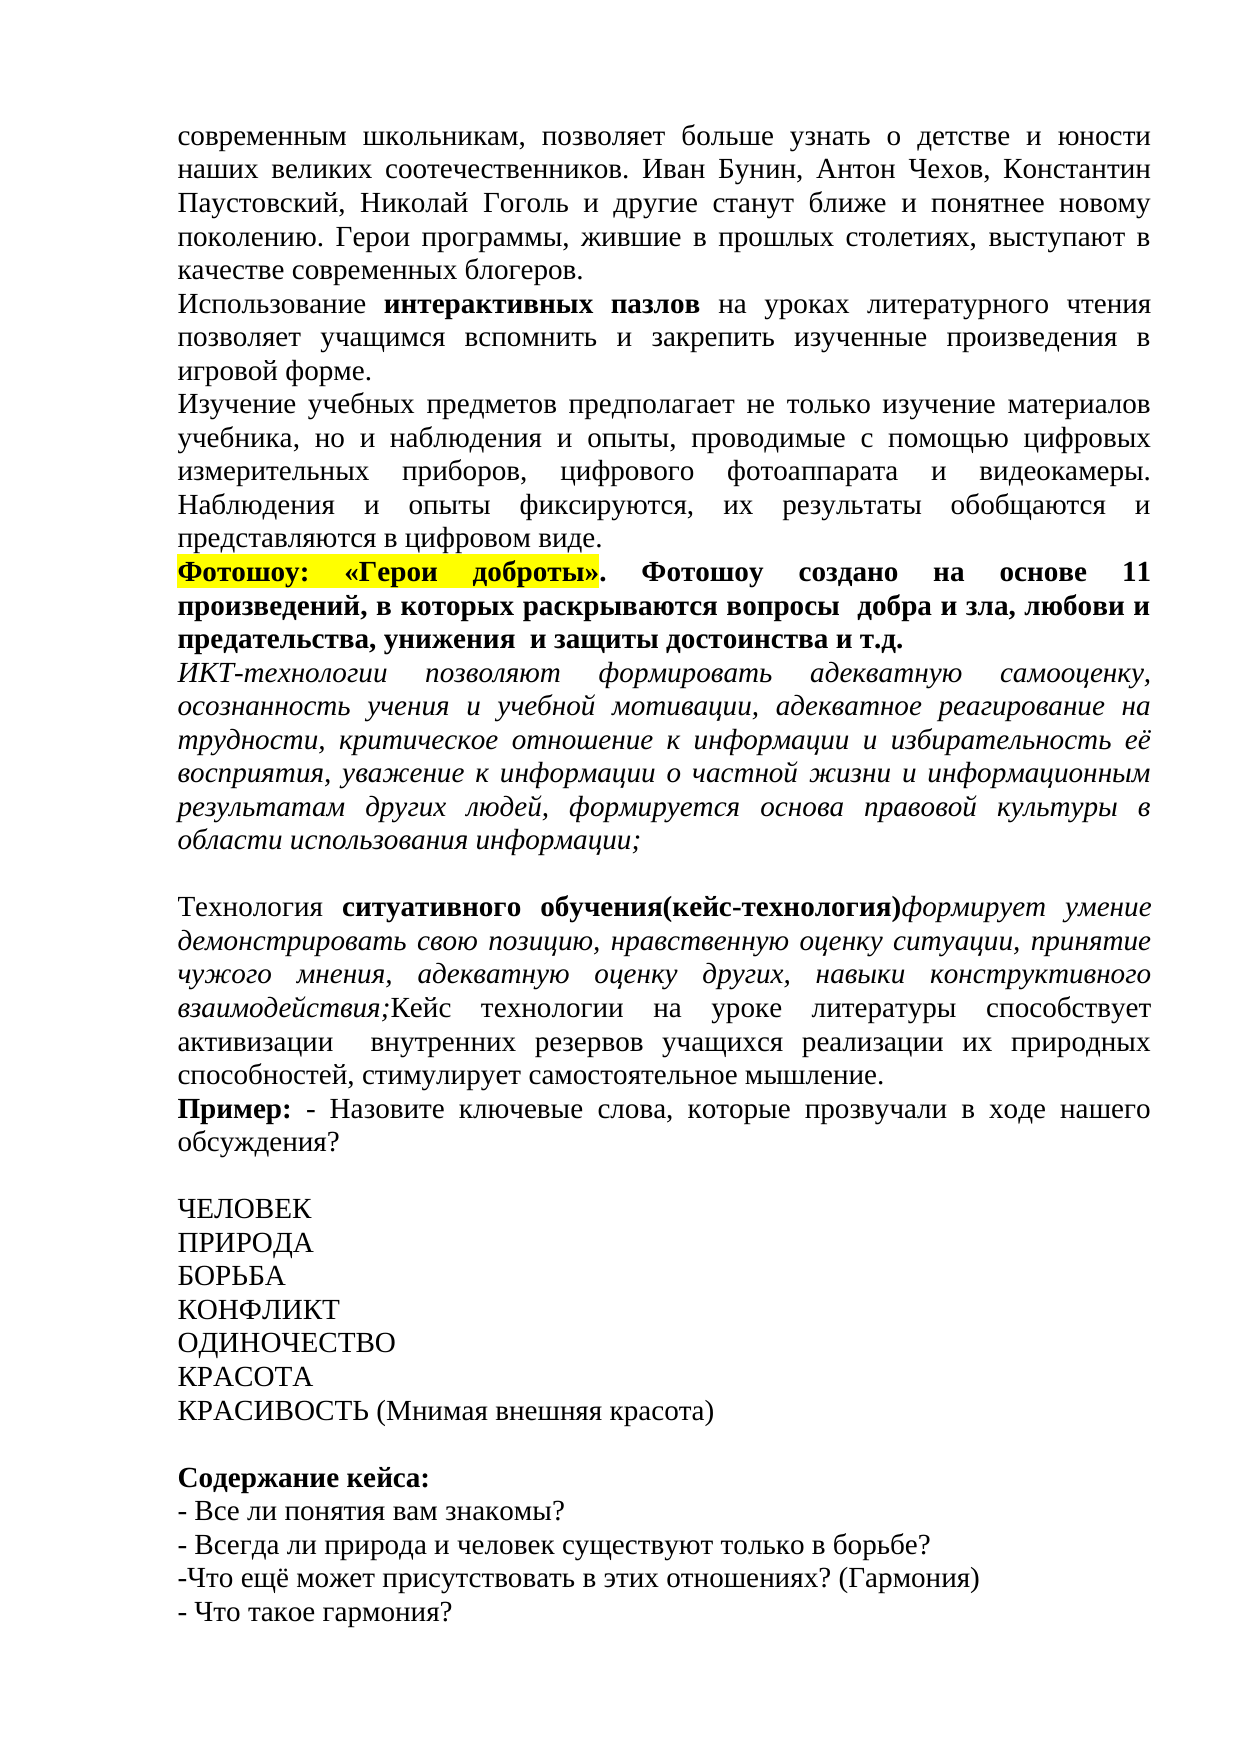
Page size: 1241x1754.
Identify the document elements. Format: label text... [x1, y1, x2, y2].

text Использование интерактивных пазлов на уроках литературного чтения позволяет учащимся вспомнить и закрепить изученные произведения в игровой форме. [177, 286, 1152, 386]
text Содержание кейса: [177, 1460, 1152, 1493]
text БОРЬБА [177, 1258, 1152, 1292]
text КОНФЛИКТ [177, 1292, 1152, 1326]
text - Всегда ли природа и человек существуют только в борьбе? [177, 1527, 1152, 1560]
text Пример: - Назовите ключевые слова, которые прозвучали в ходе нашего обсуждения? [177, 1091, 1152, 1158]
text - Все ли понятия вам знакомы? [177, 1493, 1152, 1527]
text ПРИРОДА [177, 1225, 1152, 1258]
text - Что такое гармония? [177, 1594, 1152, 1627]
text Фотошоу: «Герои доброты». Фотошоу создано на основе 11 произведений, в которых раскрываются вопросы добра и зла, любови и предательства, унижения и защиты достоинства и т.д. [177, 554, 1152, 655]
text КРАСИВОСТЬ (Мнимая внешняя красота) [177, 1393, 1152, 1426]
text ИКТ-технологии позволяют формировать адекватную самооценку, осознанность учения и учебной мотивации, адекватное реагирование на трудности, критическое отношение к информации и избирательность её восприятия, уважение к информации о частной жизни и информационным результатам других людей, формируется основа правовой культуры в области использования информации; [177, 655, 1152, 856]
text ОДИНОЧЕСТВО [177, 1326, 1152, 1359]
text Технология ситуативного обучения(кейс-технология)формирует умение демонстрировать свою позицию, нравственную оценку ситуации, принятие чужого мнения, адекватную оценку других, навыки конструктивного взаимодействия;Кейс технологии на уроке литературы способствует активизации внутренних резервов учащихся реализации их природных способностей, стимулирует самостоятельное мышление. [177, 889, 1152, 1091]
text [177, 118, 1152, 286]
text -Что ещё может присутствовать в этих отношениях? (Гармония) [177, 1560, 1152, 1594]
text КРАСОТА [177, 1359, 1152, 1393]
text ЧЕЛОВЕК [177, 1191, 1152, 1225]
text Изучение учебных предметов предполагает не только изучение материалов учебника, но и наблюдения и опыты, проводимые с помощью цифровых измерительных приборов, цифрового фотоаппарата и видеокамеры. Наблюдения и опыты фиксируются, их результаты обобщаются и представляются в цифровом виде. [177, 386, 1152, 554]
